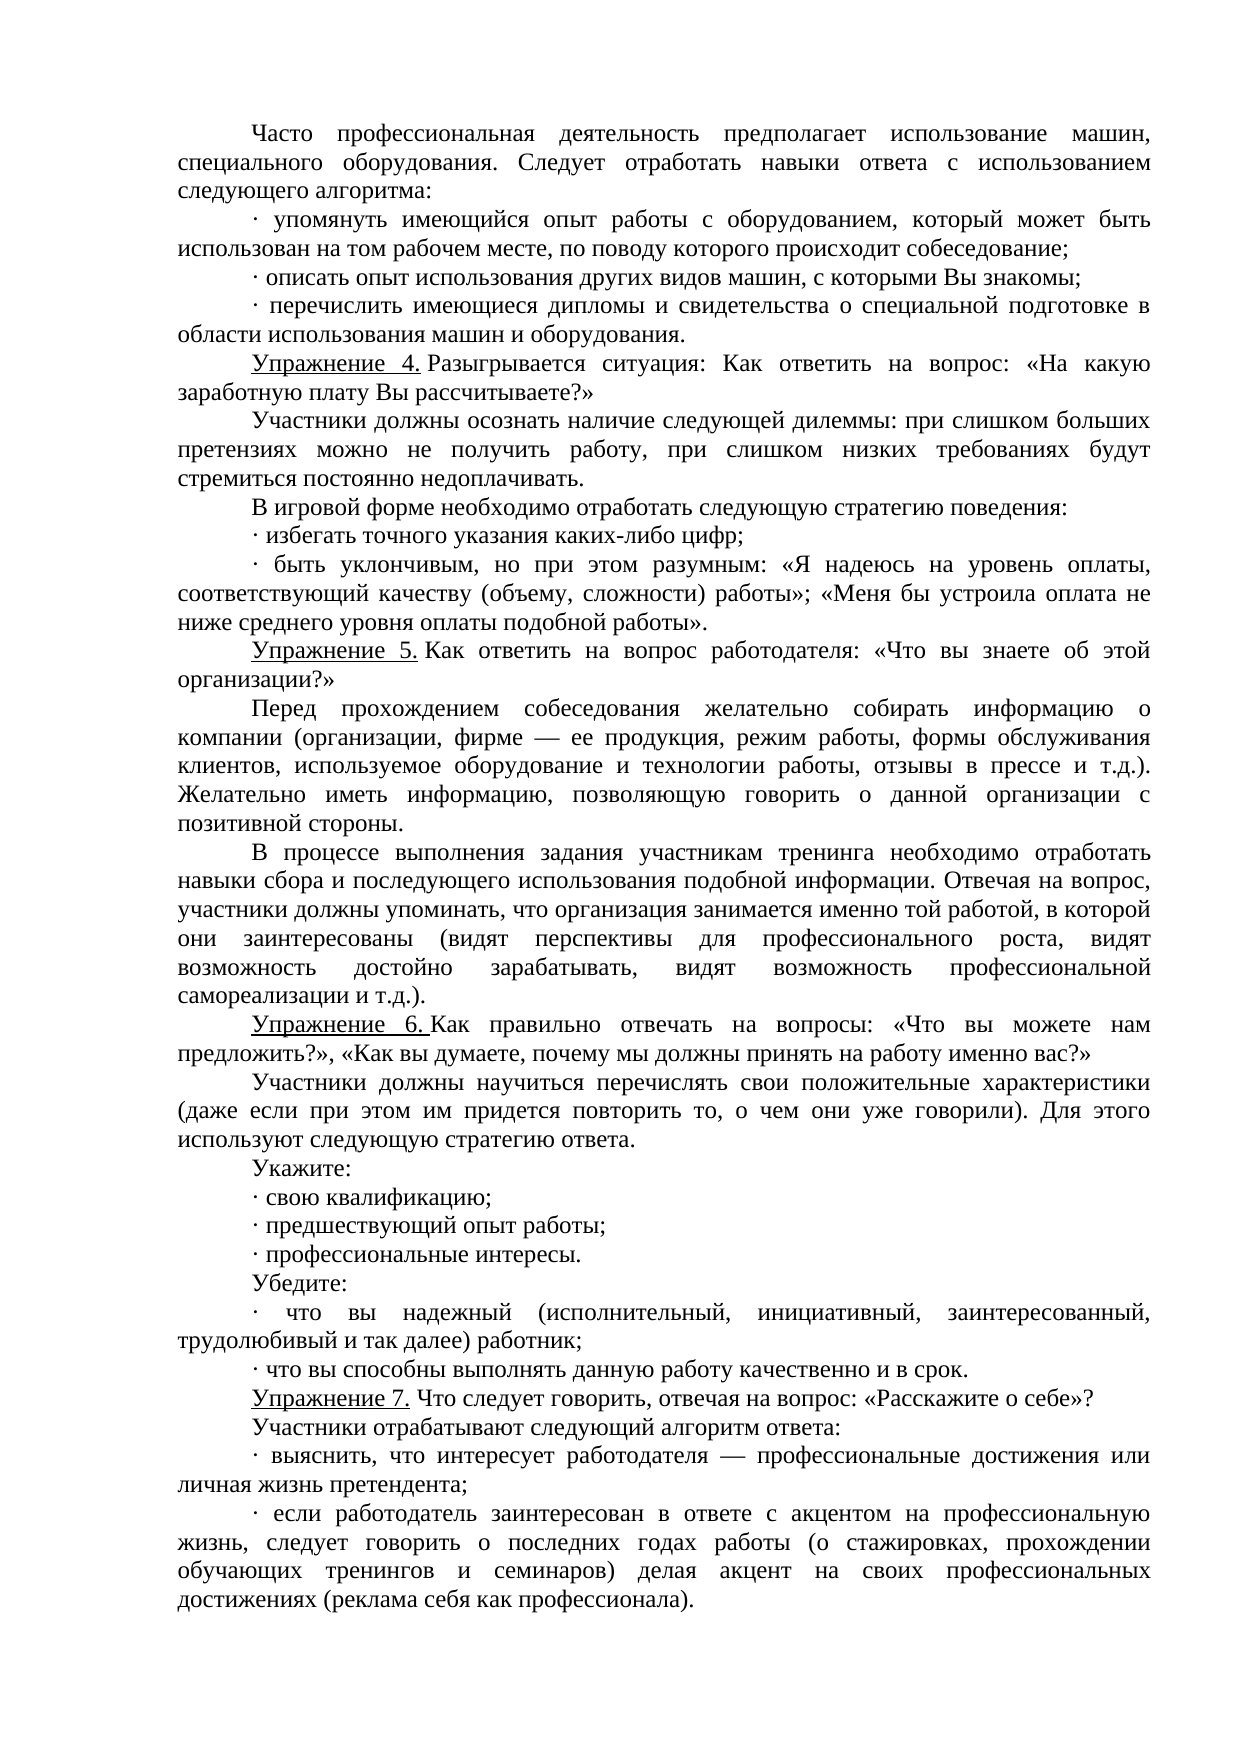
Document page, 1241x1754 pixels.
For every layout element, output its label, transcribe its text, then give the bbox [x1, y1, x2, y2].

text Участники должны осознать наличие следующей дилеммы: при слишком больших претензиях можно не получить работу, при слишком низких требованиях будут стремиться постоянно недоплачивать. [177, 406, 1152, 492]
text · если работодатель заинтересован в ответе с акцентом на профессиональную жизнь, следует говорить о последних годах работы (о стажировках, прохождении обучающих тренингов и семинаров) делая акцент на своих профессиональных достижениях (реклама себя как профессионала). [177, 1498, 1152, 1613]
text · быть уклончивым, но при этом разумным: «Я надеюсь на уровень оплаты, соответствующий качеству (объему, сложности) работы»; «Меня бы устроила оплата не ниже среднего уровня оплаты подобной работы». [177, 549, 1152, 636]
text Участники отрабатывают следующий алгоритм ответа: [177, 1412, 1152, 1441]
text · что вы надежный (исполнительный, инициативный, заинтересованный, трудолюбивый и так далее) работник; [177, 1297, 1152, 1354]
text · упомянуть имеющийся опыт работы с оборудованием, который может быть использован на том рабочем месте, по поводу которого происходит собеседование; [177, 204, 1152, 262]
text Убедите: [177, 1268, 1152, 1297]
text В игровой форме необходимо отработать следующую стратегию поведения: [177, 492, 1152, 521]
text Участники должны научиться перечислять свои положительные характеристики (даже если при этом им придется повторить то, о чем они уже говорили). Для этого используют следующую стратегию ответа. [177, 1067, 1152, 1153]
text · выяснить, что интересует работодателя — профессиональные достижения или личная жизнь претендента; [177, 1441, 1152, 1498]
text · перечислить имеющиеся дипломы и свидетельства о специальной подготовке в области использования машин и оборудования. [177, 291, 1152, 348]
text Упражнение 6. Как правильно отвечать на вопросы: «Что вы можете нам предложить?», «Как вы думаете, почему мы должны принять на работу именно вас?» [177, 1009, 1152, 1067]
text Часто профессиональная деятельность предполагает использование машин, специального оборудования. Следует отработать навыки ответа с использованием следующего алгоритма: [177, 118, 1152, 204]
text · профессиональные интересы. [177, 1239, 1152, 1268]
text В процессе выполнения задания участникам тренинга необходимо отработать навыки сбора и последующего использования подобной информации. Отвечая на вопрос, участники должны упоминать, что организация занимается именно той работой, в которой они заинтересованы (видят перспективы для профессионального роста, видят возможность достойно зарабатывать, видят возможность профессиональной самореализации и т.д.). [177, 837, 1152, 1009]
text Укажите: [177, 1153, 1152, 1182]
text Упражнение 5. Как ответить на вопрос работодателя: «Что вы знаете об этой организации?» [177, 636, 1152, 693]
text Упражнение 7. Что следует говорить, отвечая на вопрос: «Расскажите о себе»? [177, 1383, 1152, 1412]
text · что вы способны выполнять данную работу качественно и в срок. [177, 1354, 1152, 1383]
text · предшествующий опыт работы; [177, 1211, 1152, 1239]
text · свою квалификацию; [177, 1182, 1152, 1211]
text Перед прохождением собеседования желательно собирать информацию о компании (организации, фирме — ее продукция, режим работы, формы обслуживания клиентов, используемое оборудование и технологии работы, отзывы в прессе и т.д.). Желательно иметь информацию, позволяющую говорить о данной организации с позитивной стороны. [177, 693, 1152, 837]
text · избегать точного указания каких-либо цифр; [177, 521, 1152, 549]
text · описать опыт использования других видов машин, с которыми Вы знакомы; [177, 262, 1152, 291]
text Упражнение 4. Разыгрывается ситуация: Как ответить на вопрос: «На какую заработную плату Вы рассчитываете?» [177, 348, 1152, 406]
